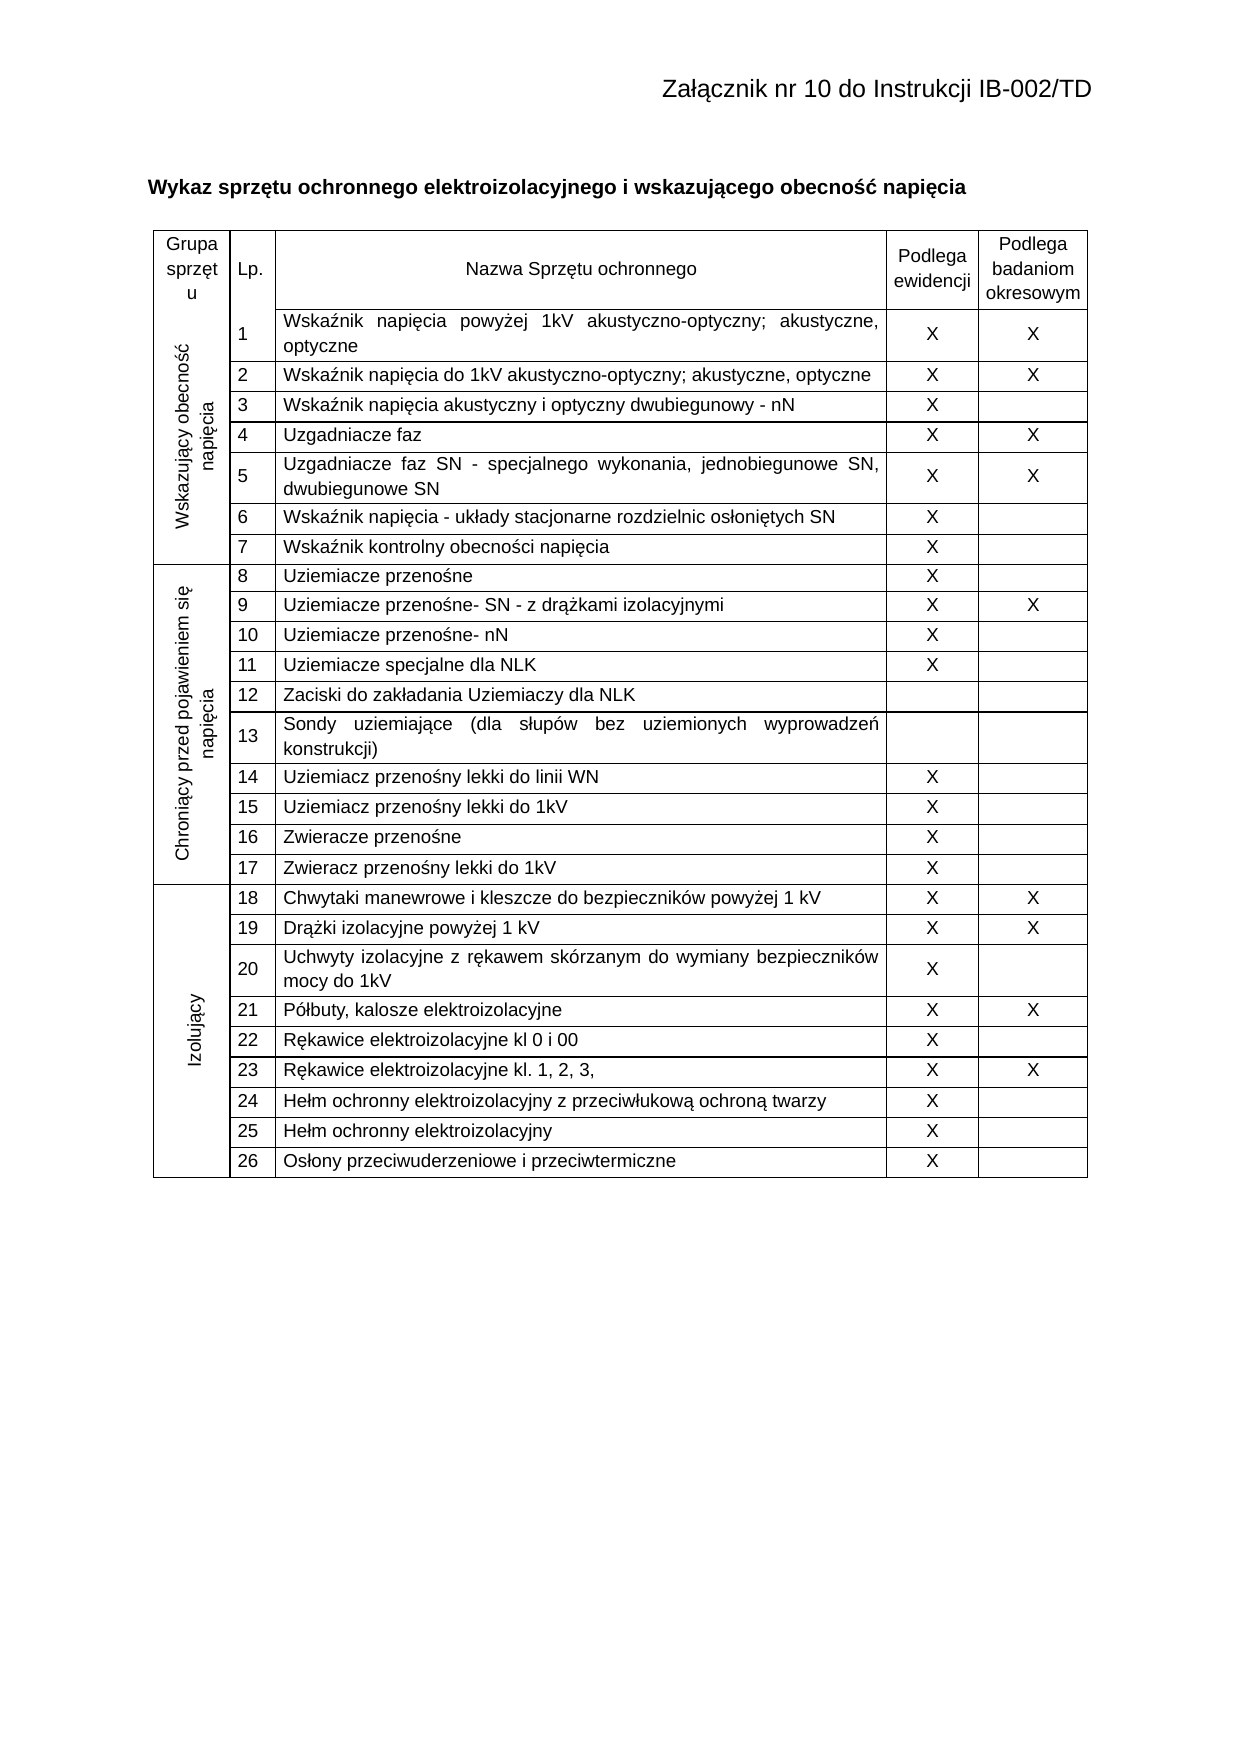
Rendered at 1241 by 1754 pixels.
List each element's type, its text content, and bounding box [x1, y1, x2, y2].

table_cell Osłony przeciwuderzeniowe i przeciwtermiczne [276, 1148, 886, 1177]
table_cell X [979, 453, 1087, 503]
table_cell X [979, 915, 1087, 944]
table_cell X [887, 535, 978, 564]
table_cell Uzgadniacze faz [276, 423, 886, 452]
table_cell 4 [231, 423, 275, 452]
table_cell X [979, 1058, 1087, 1087]
table_cell [979, 794, 1087, 823]
table_cell Rękawice elektroizolacyjne kl. 1, 2, 3, [276, 1058, 886, 1087]
table_cell 6 [231, 504, 275, 533]
table_cell X [979, 592, 1087, 621]
table_cell X [887, 592, 978, 621]
table_cell Chroniący przed pojawieniem się napięcia [154, 565, 229, 884]
table_cell [979, 945, 1087, 996]
table_cell [979, 565, 1087, 591]
table_cell X [887, 915, 978, 944]
table_cell 10 [231, 622, 275, 651]
table_cell Uziemiacz przenośny lekki do linii WN [276, 764, 886, 793]
table_cell X [979, 310, 1087, 361]
table_cell Zwieracz przenośny lekki do 1kV [276, 855, 886, 884]
table_cell X [887, 622, 978, 651]
table_cell Uziemiacze przenośne- nN [276, 622, 886, 651]
table_cell X [887, 504, 978, 533]
table_header Podlega ewidencji [887, 231, 978, 309]
table_cell 11 [231, 652, 275, 681]
table_cell [887, 713, 978, 763]
table_cell X [887, 1058, 978, 1087]
table_cell X [887, 1118, 978, 1147]
table_cell 1 [231, 309, 275, 361]
table_cell [979, 1118, 1087, 1147]
table_cell X [887, 565, 978, 591]
table_cell 7 [231, 535, 275, 564]
table_cell Hełm ochronny elektroizolacyjny z przeciwłukową ochroną twarzy [276, 1088, 886, 1117]
table_cell Uziemiacze przenośne [276, 565, 886, 591]
table_cell Wskaźnik napięcia - układy stacjonarne rozdzielnic osłoniętych SN [276, 504, 886, 533]
table_cell X [887, 362, 978, 391]
table_cell X [887, 855, 978, 884]
table_cell 12 [231, 682, 275, 711]
table_cell X [887, 945, 978, 996]
table_cell Uziemiacze przenośne- SN - z drążkami izolacyjnymi [276, 592, 886, 621]
table_cell Zwieracze przenośne [276, 825, 886, 854]
table_cell X [887, 997, 978, 1026]
table_cell X [887, 885, 978, 914]
table_cell Wskaźnik napięcia powyżej 1kV akustyczno-optyczny; akustyczne, optyczne [276, 310, 886, 361]
table_cell 16 [231, 825, 275, 854]
text Wykaz sprzętu ochronnego elektroizolacyjnego i wskazującego obecność napięcia [148, 175, 1093, 199]
table_cell X [887, 392, 978, 421]
table_header Grupa sprzętu [154, 231, 229, 309]
table_cell Wskazujący obecność napięcia [154, 309, 229, 564]
table_cell 5 [231, 453, 275, 503]
table_cell Chwytaki manewrowe i kleszcze do bezpieczników powyżej 1 kV [276, 885, 886, 914]
table_cell [979, 622, 1087, 651]
table_cell X [887, 652, 978, 681]
table_cell 25 [231, 1118, 275, 1147]
table_cell 14 [231, 764, 275, 793]
table_cell 18 [231, 885, 275, 914]
table_cell Zaciski do zakładania Uziemiaczy dla NLK [276, 682, 886, 711]
table_cell Uzgadniacze faz SN - specjalnego wykonania, jednobiegunowe SN, dwubiegunowe SN [276, 453, 886, 503]
table_cell [979, 855, 1087, 884]
table_cell Sondy uziemiające (dla słupów bez uziemionych wyprowadzeń konstrukcji) [276, 713, 886, 763]
table_cell X [979, 885, 1087, 914]
table_header Lp. [231, 231, 275, 309]
table_cell Hełm ochronny elektroizolacyjny [276, 1118, 886, 1147]
table_cell Drążki izolacyjne powyżej 1 kV [276, 915, 886, 944]
table_cell 24 [231, 1088, 275, 1117]
table_cell Wskaźnik napięcia do 1kV akustyczno-optyczny; akustyczne, optyczne [276, 362, 886, 391]
table_cell [979, 1027, 1087, 1056]
table_cell [887, 682, 978, 711]
table_cell [979, 652, 1087, 681]
table_cell [979, 764, 1087, 793]
table_cell [979, 535, 1087, 564]
table_cell X [887, 764, 978, 793]
table_cell Izolujący [154, 885, 229, 1177]
table_cell Wskaźnik napięcia akustyczny i optyczny dwubiegunowy - nN [276, 392, 886, 421]
table_cell 22 [231, 1027, 275, 1056]
table_cell 21 [231, 997, 275, 1026]
table_cell 2 [231, 362, 275, 391]
table_cell X [887, 1088, 978, 1117]
table_cell 9 [231, 592, 275, 621]
table_cell X [887, 825, 978, 854]
table_cell [979, 504, 1087, 533]
table_cell X [887, 794, 978, 823]
table_cell 15 [231, 794, 275, 823]
table_cell Wskaźnik kontrolny obecności napięcia [276, 535, 886, 564]
table_cell X [979, 362, 1087, 391]
table_cell Półbuty, kalosze elektroizolacyjne [276, 997, 886, 1026]
table_cell [979, 1148, 1087, 1177]
table_cell 19 [231, 915, 275, 944]
table_cell [979, 825, 1087, 854]
table_cell 17 [231, 855, 275, 884]
table_cell X [979, 423, 1087, 452]
table_cell 13 [231, 713, 275, 763]
table_cell 8 [231, 565, 275, 591]
table_cell X [887, 1148, 978, 1177]
table_cell [979, 1088, 1087, 1117]
table_cell Rękawice elektroizolacyjne kl 0 i 00 [276, 1027, 886, 1056]
table_cell 20 [231, 945, 275, 996]
table_cell [979, 682, 1087, 711]
table_header Nazwa Sprzętu ochronnego [276, 231, 886, 309]
table_cell Uziemiacz przenośny lekki do 1kV [276, 794, 886, 823]
table_cell Uchwyty izolacyjne z rękawem skórzanym do wymiany bezpieczników mocy do 1kV [276, 945, 886, 996]
table_cell X [887, 1027, 978, 1056]
table_cell 26 [231, 1148, 275, 1177]
table_cell [979, 713, 1087, 763]
table_cell X [887, 453, 978, 503]
table_cell Uziemiacze specjalne dla NLK [276, 652, 886, 681]
table_header Podlega badaniom okresowym [979, 231, 1087, 309]
table_cell 23 [231, 1058, 275, 1087]
table_cell [979, 392, 1087, 421]
table_cell X [979, 997, 1087, 1026]
table_cell X [887, 423, 978, 452]
table_cell 3 [231, 392, 275, 421]
table_cell X [887, 310, 978, 361]
